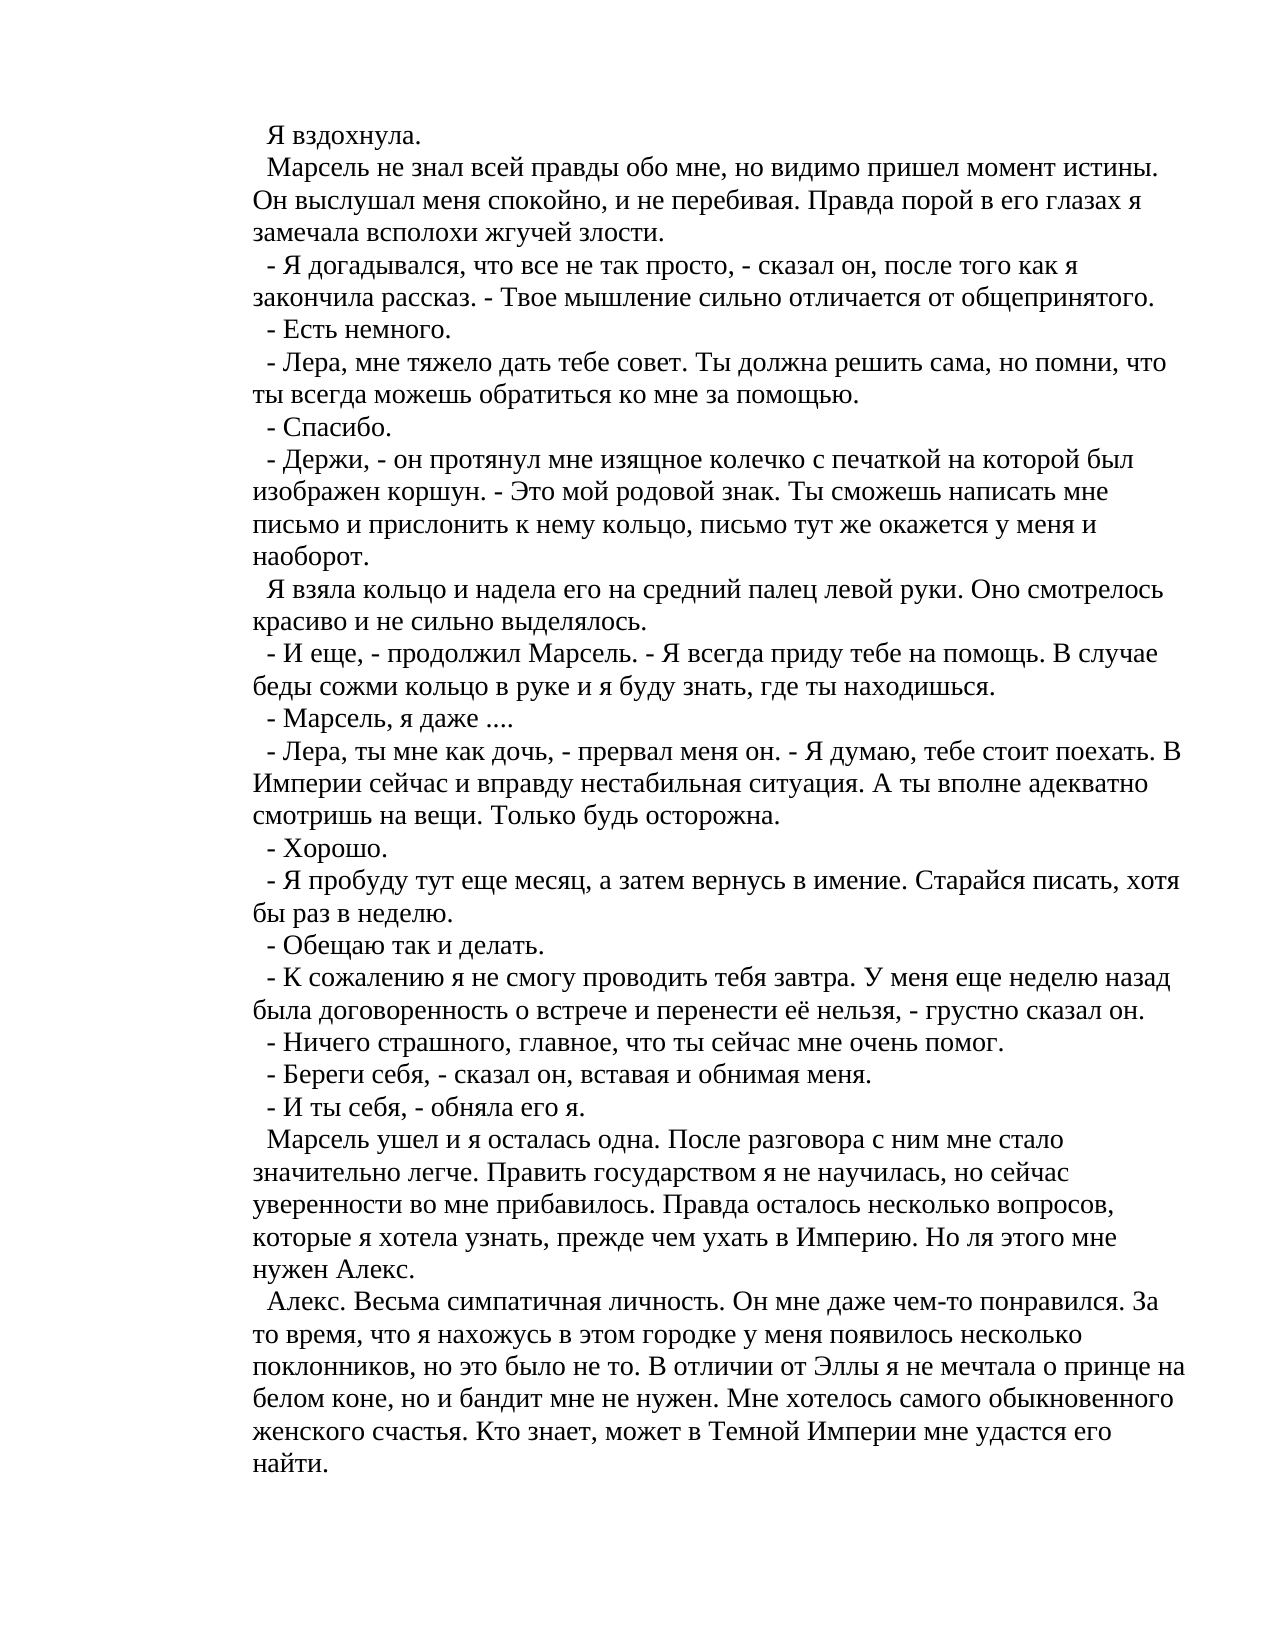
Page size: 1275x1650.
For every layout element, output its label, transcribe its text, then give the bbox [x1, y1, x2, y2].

text - Есть немного. [252, 312, 1186, 345]
text - И ты себя, - обняла его я. [252, 1090, 1186, 1122]
text - Держи, - он протянул мне изящное колечко с печаткой на которой был изображен коршун. - Это мой родовой знак. Ты сможешь написать мне письмо и прислонить к нему кольцо, письмо тут же окажется у меня и наоборот. [252, 442, 1186, 572]
text - Обещаю так и делать. [252, 928, 1186, 960]
text Алекс. Весьма симпатичная личность. Он мне даже чем-то понравился. За то время, что я нахожусь в этом городке у меня появилось несколько поклонников, но это было не то. В отличии от Эллы я не мечтала о принце на белом коне, но и бандит мне не нужен. Мне хотелось самого обыкновенного женского счастья. Кто знает, может в Темной Империи мне удастся его найти. [252, 1284, 1186, 1479]
text - Спасибо. [252, 410, 1186, 442]
text - Хорошо. [252, 831, 1186, 863]
text Я взяла кольцо и надела его на средний палец левой руки. Оно смотрелось красиво и не сильно выделялось. [252, 572, 1186, 636]
text - Лера, ты мне как дочь, - прервал меня он. - Я думаю, тебе стоит поехать. В Империи сейчас и вправду нестабильная ситуация. А ты вполне адекватно смотришь на вещи. Только будь осторожна. [252, 734, 1186, 831]
text - И еще, - продолжил Марсель. - Я всегда приду тебе на помощь. В случае беды сожми кольцо в руке и я буду знать, где ты находишься. [252, 636, 1186, 701]
text - Лера, мне тяжело дать тебе совет. Ты должна решить сама, но помни, что ты всегда можешь обратиться ко мне за помощью. [252, 345, 1186, 410]
text - Марсель, я даже .... [252, 701, 1186, 734]
text - Я пробуду тут еще месяц, а затем вернусь в имение. Старайся писать, хотя бы раз в неделю. [252, 863, 1186, 928]
text - К сожалению я не смогу проводить тебя завтра. У меня еще неделю назад была договоренность о встрече и перенести её нельзя, - грустно сказал он. [252, 960, 1186, 1025]
text - Береги себя, - сказал он, вставая и обнимая меня. [252, 1058, 1186, 1090]
text Марсель не знал всей правды обо мне, но видимо пришел момент истины. Он выслушал меня спокойно, и не перебивая. Правда порой в его глазах я замечала всполохи жгучей злости. [252, 151, 1186, 248]
text - Ничего страшного, главное, что ты сейчас мне очень помог. [252, 1025, 1186, 1058]
text Марсель ушел и я осталась одна. После разговора с ним мне стало значительно легче. Править государством я не научилась, но сейчас уверенности во мне прибавилось. Правда осталось несколько вопросов, которые я хотела узнать, прежде чем ухать в Империю. Но ля этого мне нужен Алекс. [252, 1122, 1186, 1284]
text - Я догадывался, что все не так просто, - сказал он, после того как я закончила рассказ. - Твое мышление сильно отличается от общепринятого. [252, 248, 1186, 312]
text Я вздохнула. [252, 118, 1186, 151]
